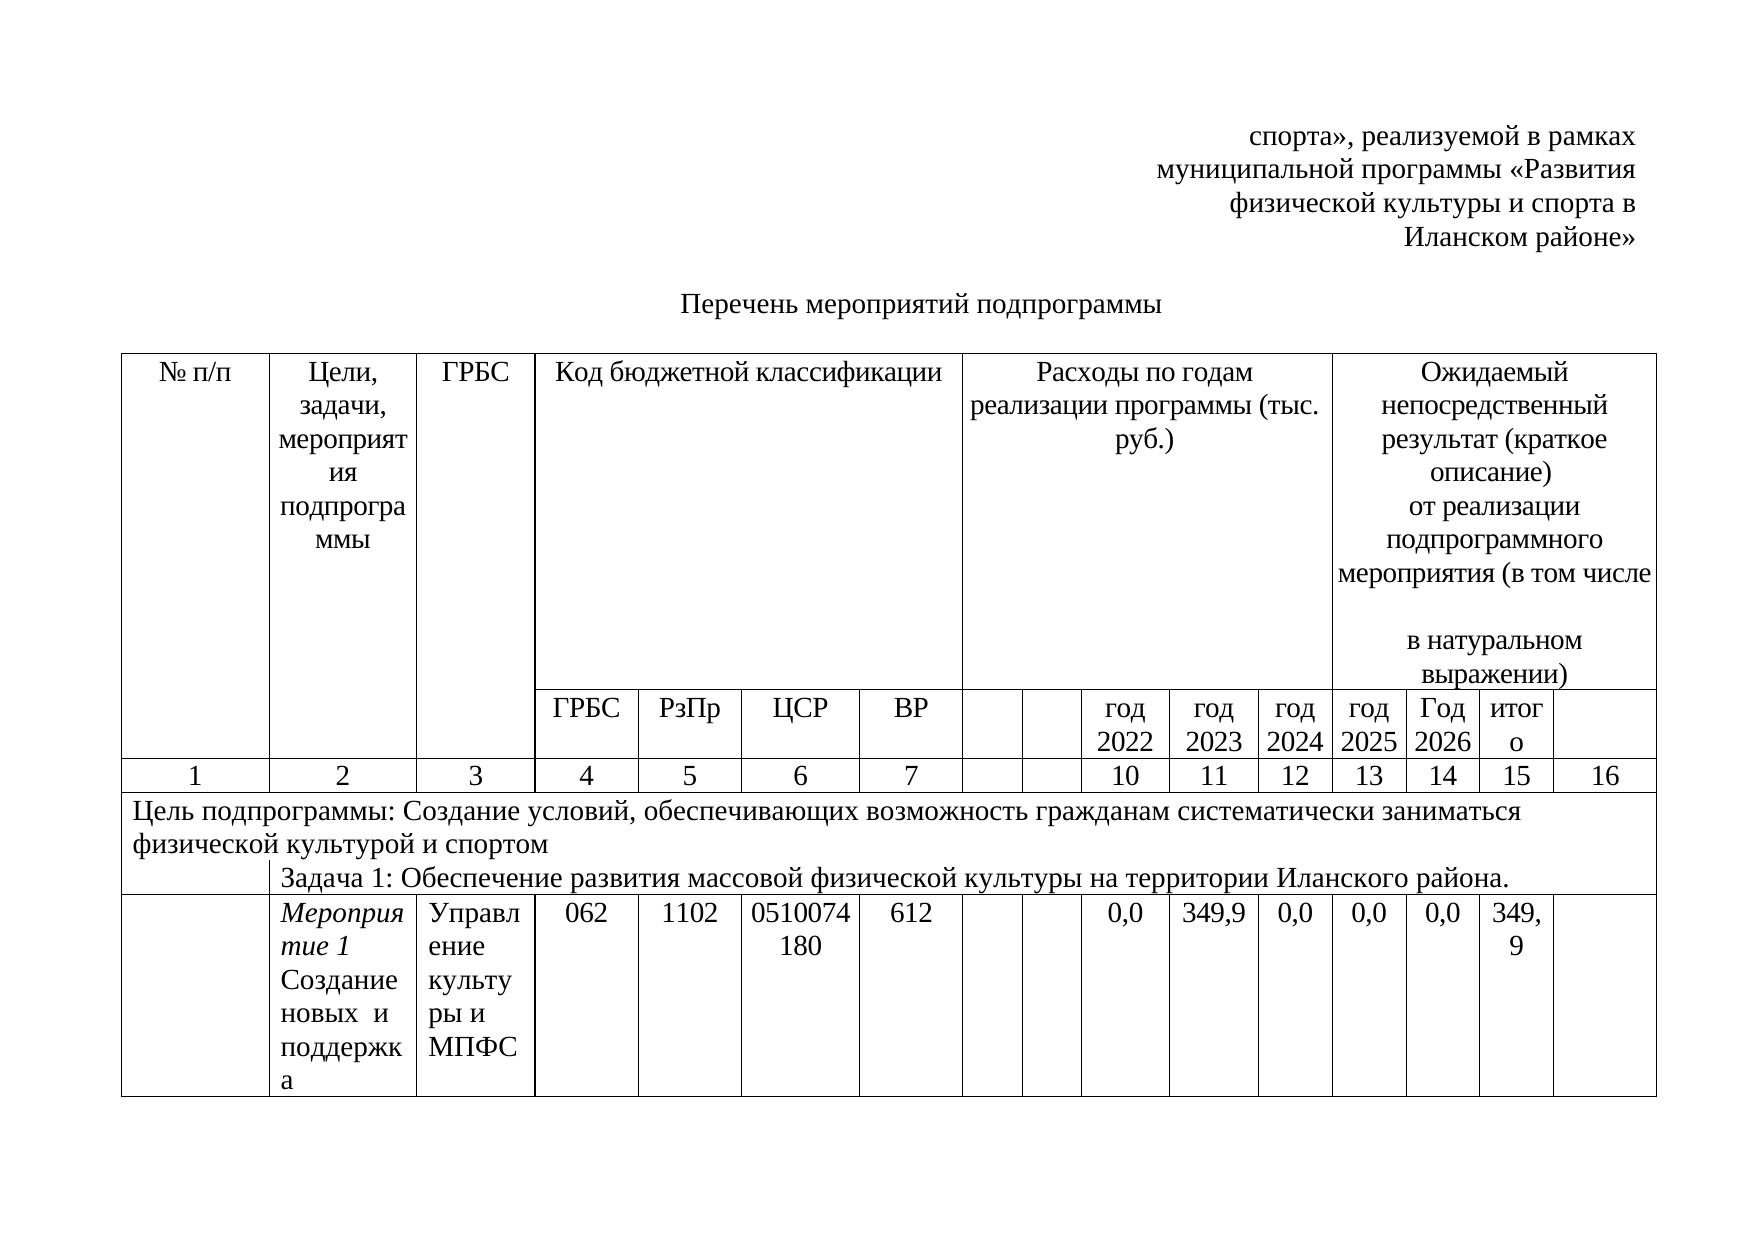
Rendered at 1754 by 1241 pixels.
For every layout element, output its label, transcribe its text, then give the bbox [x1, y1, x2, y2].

table_cell Цель подпрограммы: Создание условий, обеспечивающих возможность гражданам систематически заниматься физической культурой и спортом [122, 793, 1656, 860]
table_cell ЦСР [742, 690, 859, 757]
table_cell 3 [417, 759, 534, 792]
table_header Код бюджетной классификации [536, 354, 962, 689]
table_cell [270, 895, 416, 1096]
table_cell 0,0 0,0 [1333, 895, 1406, 1096]
table_cell Задача 1: Обеспечение развития массовой физической культуры на территории Иланского района. [270, 860, 1656, 894]
table_cell 14 [1407, 759, 1479, 792]
text Перечень мероприятий подпрограммы [207, 286, 1636, 319]
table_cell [417, 895, 534, 1096]
table_cell 10 [1082, 759, 1169, 792]
table_cell 11 [1170, 759, 1258, 792]
table_cell год 2025 [1333, 690, 1406, 757]
table_header Расходы по годам реализации программы (тыс. руб.) [963, 354, 1332, 689]
table_cell год 2022 [1082, 690, 1169, 757]
table_cell 349,9 0,0 [1170, 895, 1258, 1096]
table_cell [1023, 895, 1081, 1096]
table_cell итого [1480, 690, 1553, 757]
table_cell ГРБС [536, 690, 638, 757]
table_cell 1102 [639, 895, 741, 1096]
table_header Цели, задачи, мероприятия подпрограммы [270, 354, 416, 757]
table_cell [122, 860, 269, 894]
table_cell 5 [639, 759, 741, 792]
table_cell 12 [1259, 759, 1332, 792]
table_cell 4 [536, 759, 638, 792]
table_cell 1 [122, 759, 269, 792]
table_cell Год 2026 [1407, 690, 1479, 757]
table_cell 0,0 0,0 [1082, 895, 1169, 1096]
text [1122, 118, 1636, 252]
table_cell год 2024 [1259, 690, 1332, 757]
table_cell год 2023 [1170, 690, 1258, 757]
table_header ГРБС [417, 354, 534, 757]
table_header Ожидаемый непосредственный результат (краткое описание) от реализации подпрограммного мероприятия (в том числе в натуральном выражении) [1333, 354, 1656, 689]
table_cell [963, 759, 1022, 792]
table_header № п/п [122, 354, 269, 757]
table_cell [122, 895, 269, 1096]
table_cell 0,0 0,0 [1259, 895, 1332, 1096]
table_cell 612 612 [860, 895, 962, 1096]
table_cell 6 [742, 759, 859, 792]
table_cell [963, 690, 1022, 757]
table_cell 13 [1333, 759, 1406, 792]
table_cell 0,0 0,0 [1407, 895, 1479, 1096]
table_cell 062 [536, 895, 638, 1096]
table_cell 16 [1554, 759, 1656, 792]
table_cell [1023, 759, 1081, 792]
table_cell 2 [270, 759, 416, 792]
table_cell 0510074180 [742, 895, 859, 1096]
table_cell 349,9 0,0 [1480, 895, 1553, 1096]
table_cell РзПр [639, 690, 741, 757]
table_cell 7 [860, 759, 962, 792]
table_cell ВР [860, 690, 962, 757]
table_cell 15 [1480, 759, 1553, 792]
table_cell [1554, 895, 1656, 1096]
table_cell [1554, 690, 1656, 757]
table_cell [963, 895, 1022, 1096]
table_cell [1023, 690, 1081, 757]
